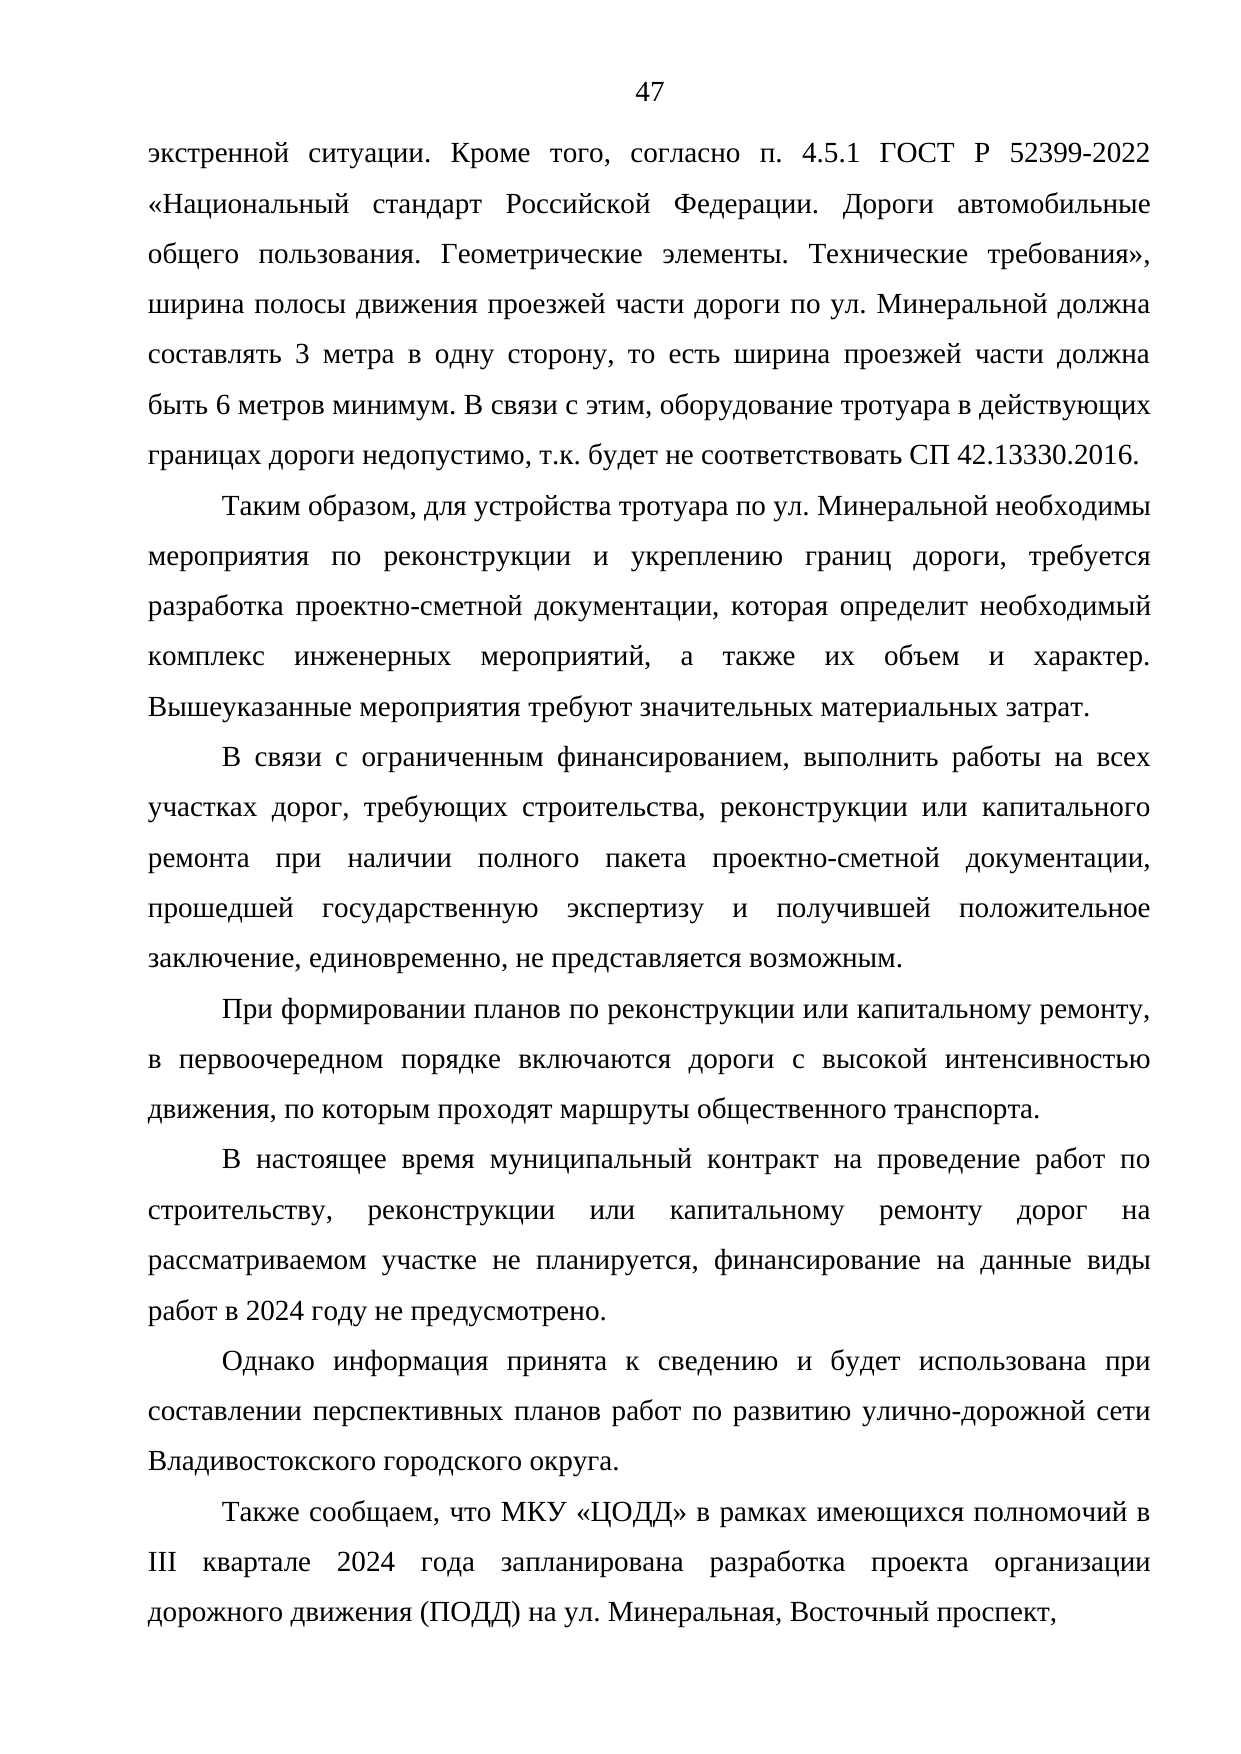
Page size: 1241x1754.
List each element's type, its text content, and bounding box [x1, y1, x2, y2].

text Однако информация принята к сведению и будет использована при составлении перспективных планов работ по развитию улично-дорожной сети Владивостокского городского округа. [148, 1343, 1152, 1477]
text Также сообщаем, что МКУ «ЦОДД» в рамках имеющихся полномочий в III квартале 2024 года запланирована разработка проекта организации дорожного движения (ПОДД) на ул. Минеральная, Восточный проспект, [148, 1494, 1152, 1628]
text Таким образом, для устройства тротуара по ул. Минеральной необходимы мероприятия по реконструкции и укреплению границ дороги, требуется разработка проектно-сметной документации, которая определит необходимый комплекс инженерных мероприятий, а также их объем и характер. Вышеуказанные мероприятия требуют значительных материальных затрат. [148, 488, 1152, 722]
text При формировании планов по реконструкции или капитальному ремонту, в первоочередном порядке включаются дороги с высокой интенсивностью движения, по которым проходят маршруты общественного транспорта. [148, 991, 1152, 1125]
text В настоящее время муниципальный контракт на проведение работ по строительству, реконструкции или капитальному ремонту дорог на рассматриваемом участке не планируется, финансирование на данные виды работ в 2024 году не предусмотрено. [148, 1142, 1152, 1326]
text В связи с ограниченным финансированием, выполнить работы на всех участках дорог, требующих строительства, реконструкции или капитального ремонта при наличии полного пакета проектно-сметной документации, прошедшей государственную экспертизу и получившей положительное заключение, единовременно, не представляется возможным. [148, 739, 1152, 974]
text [148, 135, 1152, 471]
